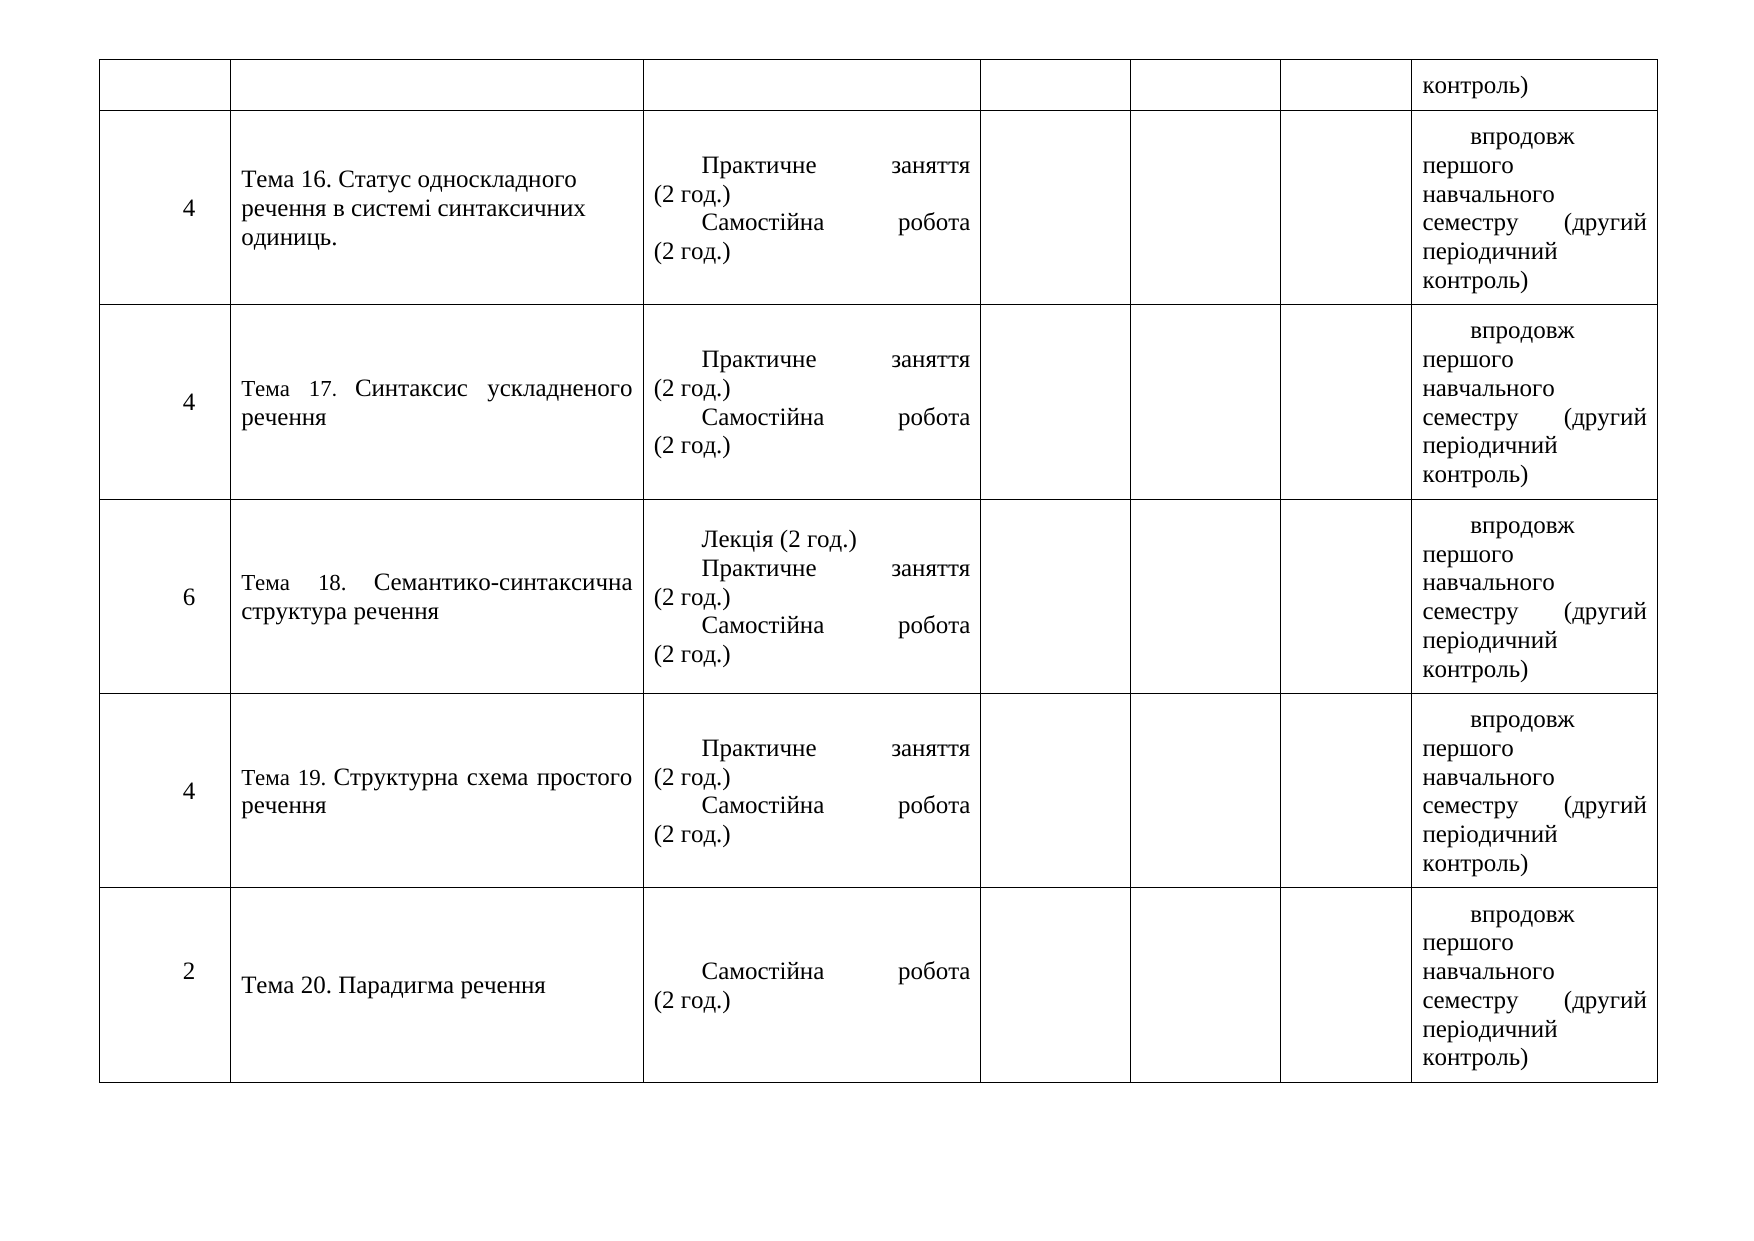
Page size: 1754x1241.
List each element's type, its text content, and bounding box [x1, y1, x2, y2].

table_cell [231, 60, 643, 110]
table_cell [981, 694, 1130, 887]
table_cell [644, 60, 980, 110]
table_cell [1412, 694, 1657, 887]
table_cell Тема 19. Структурна схема простого речення [231, 694, 643, 887]
table_cell [1131, 500, 1280, 693]
table_cell Лекція (2 год.) Практичне заняття (2 год.) Самостійна робота (2 год.) [644, 500, 980, 693]
table_cell [981, 111, 1130, 304]
table_cell Самостійна робота (2 год.) [644, 888, 980, 1082]
table_cell [1281, 111, 1411, 304]
table_cell [981, 888, 1130, 1082]
table_cell [1281, 305, 1411, 498]
table_cell [1281, 60, 1411, 110]
table_cell [1131, 60, 1280, 110]
table_cell 4 [100, 694, 230, 887]
table_cell [1131, 694, 1280, 887]
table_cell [1412, 60, 1657, 110]
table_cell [644, 694, 980, 887]
table_cell [1281, 888, 1411, 1082]
table_cell 4 [100, 60, 230, 110]
table_cell 2 [100, 888, 230, 1082]
table_cell 4 [100, 111, 230, 304]
table_cell 4 [100, 305, 230, 498]
table_cell [1131, 888, 1280, 1082]
table_cell впродовж першого навчального семестру (другий періодичний контроль) [1412, 305, 1657, 498]
table_cell 6 [100, 500, 230, 693]
table_cell Тема 20. Парадигма речення [231, 888, 643, 1082]
table_cell Тема 17. Синтаксис ускладненого речення [231, 305, 643, 498]
table_cell [981, 500, 1130, 693]
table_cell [1412, 888, 1657, 1082]
table_cell впродовж першого навчального семестру (другий періодичний контроль) [1412, 111, 1657, 304]
table_cell [1281, 500, 1411, 693]
table_cell [981, 60, 1130, 110]
table_cell Практичне заняття (2 год.) Самостійна робота (2 год.) [644, 111, 980, 304]
table_cell [981, 305, 1130, 498]
table_cell [1281, 694, 1411, 887]
table_cell Тема 16. Статус односкладного речення в системі синтаксичних одиниць. [231, 111, 643, 304]
table_cell Практичне заняття (2 год.) Самостійна робота (2 год.) [644, 305, 980, 498]
table_cell [1131, 305, 1280, 498]
table_cell [1131, 111, 1280, 304]
table_cell Тема 18. Семантико-синтаксична структура речення [231, 500, 643, 693]
table_cell впродовж першого навчального семестру (другий періодичний контроль) [1412, 500, 1657, 693]
